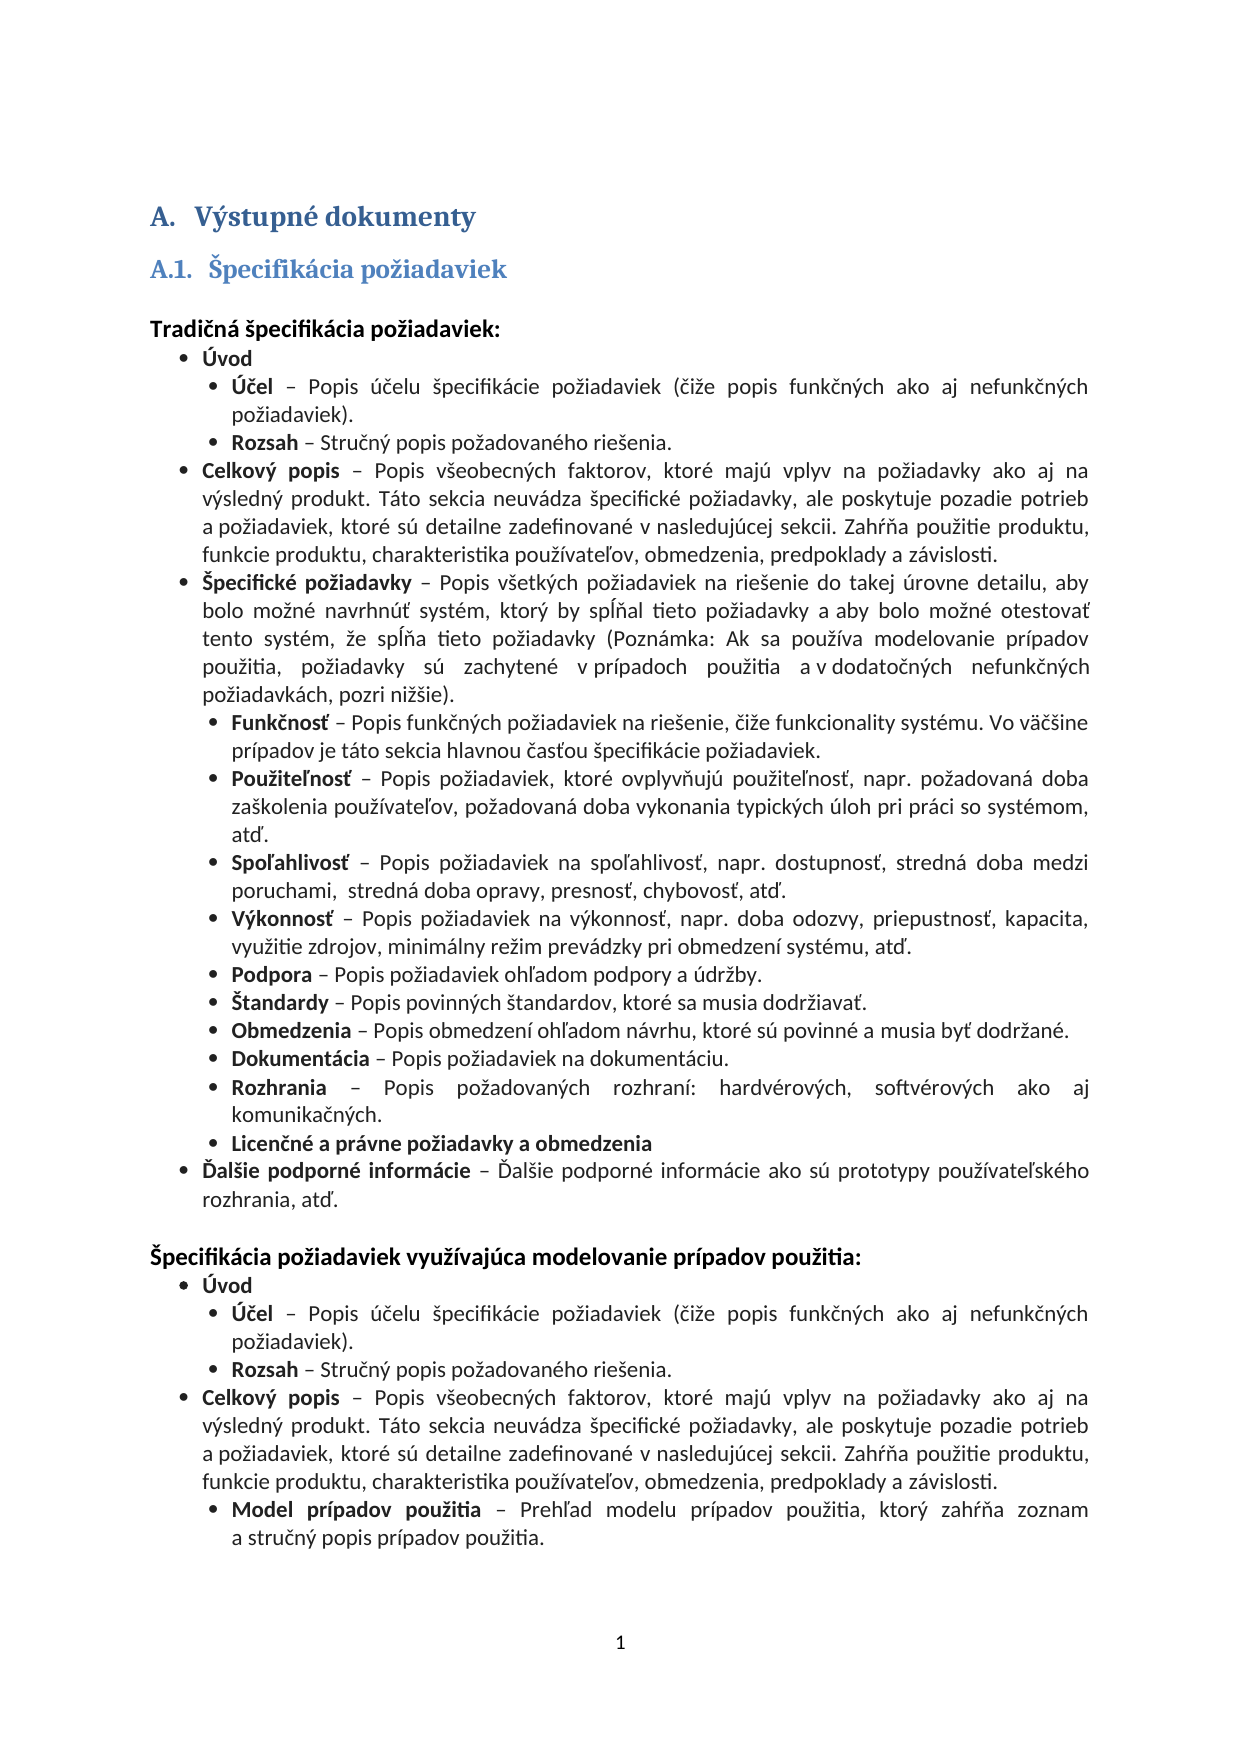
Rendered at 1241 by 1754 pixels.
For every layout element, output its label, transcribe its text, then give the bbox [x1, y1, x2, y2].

list Model prípadov použitia – Prehľad modelu prípadov použitia, ktorý zahŕňa zoznam a stručný popis prípadov použitia. [209, 1495, 1090, 1551]
list Celkový popis – Popis všeobecných faktorov, ktoré majú vplyv na požiadavky ako aj na výsledný produkt. Táto sekcia neuvádza špecifické požiadavky, ale poskytuje pozadie potrieb a požiadaviek, ktoré sú detailne zadefinované v nasledujúcej sekcii. Zahŕňa použitie produktu, funkcie produktu, charakteristika používateľov, obmedzenia, predpoklady a závislosti. [179, 1383, 1090, 1495]
list Dokumentácia – Popis požiadaviek na dokumentáciu. [209, 1044, 1090, 1073]
list Ďalšie podporné informácie – Ďalšie podporné informácie ako sú prototypy používateľského rozhrania, atď. [179, 1157, 1090, 1213]
list Výkonnosť – Popis požiadaviek na výkonnosť, napr. doba odozvy, priepustnosť, kapacita, využitie zdrojov, minimálny režim prevádzky pri obmedzení systému, atď. [209, 904, 1090, 961]
list Obmedzenia – Popis obmedzení ohľadom návrhu, ktoré sú povinné a musia byť dodržané. [209, 1017, 1090, 1044]
list Rozsah – Stručný popis požadovaného riešenia. [209, 1355, 1090, 1383]
list Licenčné a právne požiadavky a obmedzenia [209, 1129, 1090, 1157]
subtitle Špecifikácia požiadaviek [150, 254, 1090, 286]
list Podpora – Popis požiadaviek ohľadom podpory a údržby. [209, 961, 1090, 988]
list Použiteľnosť – Popis požiadaviek, ktoré ovplyvňujú použiteľnosť, napr. požadovaná doba zaškolenia používateľov, požadovaná doba vykonania typických úloh pri práci so systémom, atď. [209, 764, 1090, 848]
list Rozsah – Stručný popis požadovaného riešenia. [209, 428, 1090, 456]
subtitle Výstupné dokumenty [150, 200, 1090, 233]
text Špecifikácia požiadaviek využívajúca modelovanie prípadov použitia: [150, 1241, 1090, 1271]
list Rozhrania – Popis požadovaných rozhraní: hardvérových, softvérových ako aj komunikačných. [209, 1073, 1090, 1129]
list Funkčnosť – Popis funkčných požiadaviek na riešenie, čiže funkcionality systému. Vo väčšine prípadov je táto sekcia hlavnou časťou špecifikácie požiadaviek. [209, 708, 1090, 764]
list Špecifické požiadavky – Popis všetkých požiadaviek na riešenie do takej úrovne detailu, aby bolo možné navrhnúť systém, ktorý by spĺňal tieto požiadavky a aby bolo možné otestovať tento systém, že spĺňa tieto požiadavky (Poznámka: Ak sa používa modelovanie prípadov použitia, požiadavky sú zachytené v prípadoch použitia a v dodatočných nefunkčných požiadavkách, pozri nižšie). [179, 568, 1090, 708]
list Úvod [179, 344, 1090, 372]
text Tradičná špecifikácia požiadaviek: [150, 313, 1090, 344]
list Úvod [179, 1271, 1090, 1299]
list Celkový popis – Popis všeobecných faktorov, ktoré majú vplyv na požiadavky ako aj na výsledný produkt. Táto sekcia neuvádza špecifické požiadavky, ale poskytuje pozadie potrieb a požiadaviek, ktoré sú detailne zadefinované v nasledujúcej sekcii. Zahŕňa použitie produktu, funkcie produktu, charakteristika používateľov, obmedzenia, predpoklady a závislosti. [179, 456, 1090, 568]
list Účel – Popis účelu špecifikácie požiadaviek (čiže popis funkčných ako aj nefunkčných požiadaviek). [209, 372, 1090, 428]
list Účel – Popis účelu špecifikácie požiadaviek (čiže popis funkčných ako aj nefunkčných požiadaviek). [209, 1299, 1090, 1355]
list Štandardy – Popis povinných štandardov, ktoré sa musia dodržiavať. [209, 988, 1090, 1017]
list Spoľahlivosť – Popis požiadaviek na spoľahlivosť, napr. dostupnosť, stredná doba medzi poruchami, stredná doba opravy, presnosť, chybovosť, atď. [209, 848, 1090, 904]
